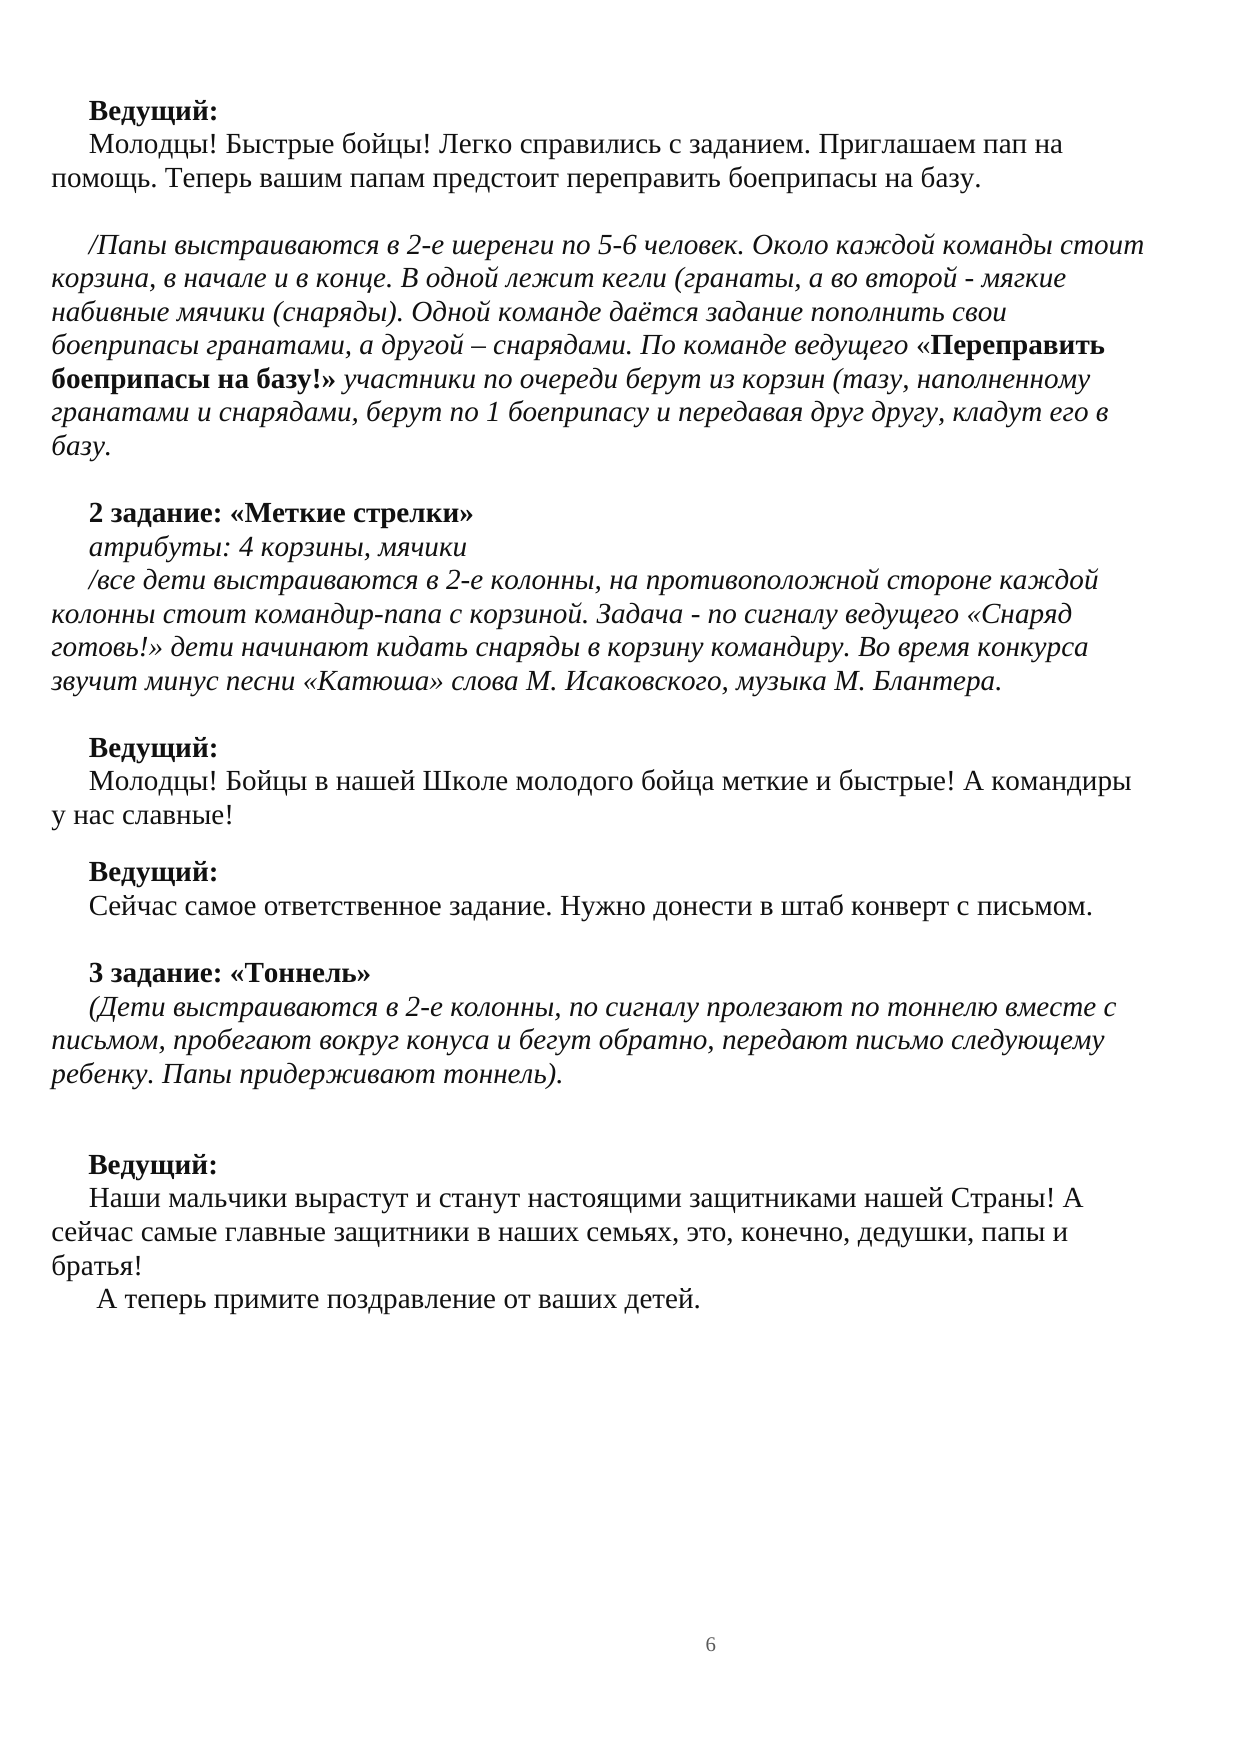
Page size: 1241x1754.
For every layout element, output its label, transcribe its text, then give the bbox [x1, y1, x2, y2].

text 2 задание: «Меткие стрелки» [51, 495, 1152, 529]
text Молодцы! Бойцы в нашей Школе молодого бойца меткие и быстрые! А командиры у нас славные! [51, 763, 1152, 831]
text Сейчас самое ответственное задание. Нужно донести в штаб конверт с письмом. [51, 888, 1152, 922]
text Молодцы! Быстрые бойцы! Легко справились с заданием. Приглашаем пап на помощь. Теперь вашим папам предстоит переправить боеприпасы на базу. [51, 126, 1152, 193]
text Ведущий: [51, 93, 1152, 126]
text Ведущий: [51, 730, 1152, 763]
text Ведущий: [44, 1147, 1152, 1181]
text А теперь примите поздравление от ваших детей. [51, 1281, 1152, 1315]
text Наши мальчики вырастут и станут настоящими защитниками нашей Страны! А сейчас самые главные защитники в наших семьях, это, конечно, дедушки, папы и братья! [51, 1181, 1152, 1281]
text /Папы выстраиваются в 2-е шеренги по 5-6 человек. Около каждой команды стоит корзина, в начале и в конце. В одной лежит кегли (гранаты, а во второй - мягкие набивные мячики (снаряды). Одной команде даётся задание пополнить свои боеприпасы гранатами, а другой – снарядами. По команде ведущего «Переправить боеприпасы на базу!» участники по очереди берут из корзин (тазу, наполненному гранатами и снарядами, берут по 1 боеприпасу и передавая друг другу, кладут его в базу. [51, 227, 1152, 462]
text 3 задание: «Тоннель» [51, 955, 1152, 989]
text Ведущий: [51, 854, 1152, 888]
text (Дети выстраиваются в 2-е колонны, по сигналу пролезают по тоннелю вместе с письмом, пробегают вокруг конуса и бегут обратно, передают письмо следующему ребенку. Папы придерживают тоннель). [51, 989, 1152, 1089]
text /все дети выстраиваются в 2-е колонны, на противоположной стороне каждой колонны стоит командир-папа с корзиной. Задача - по сигналу ведущего «Снаряд готовь!» дети начинают кидать снаряды в корзину командиру. Во время конкурса звучит минус песни «Катюша» слова М. Исаковского, музыка М. Блантера. [51, 562, 1152, 696]
text атрибуты: 4 корзины, мячики [51, 529, 1152, 562]
